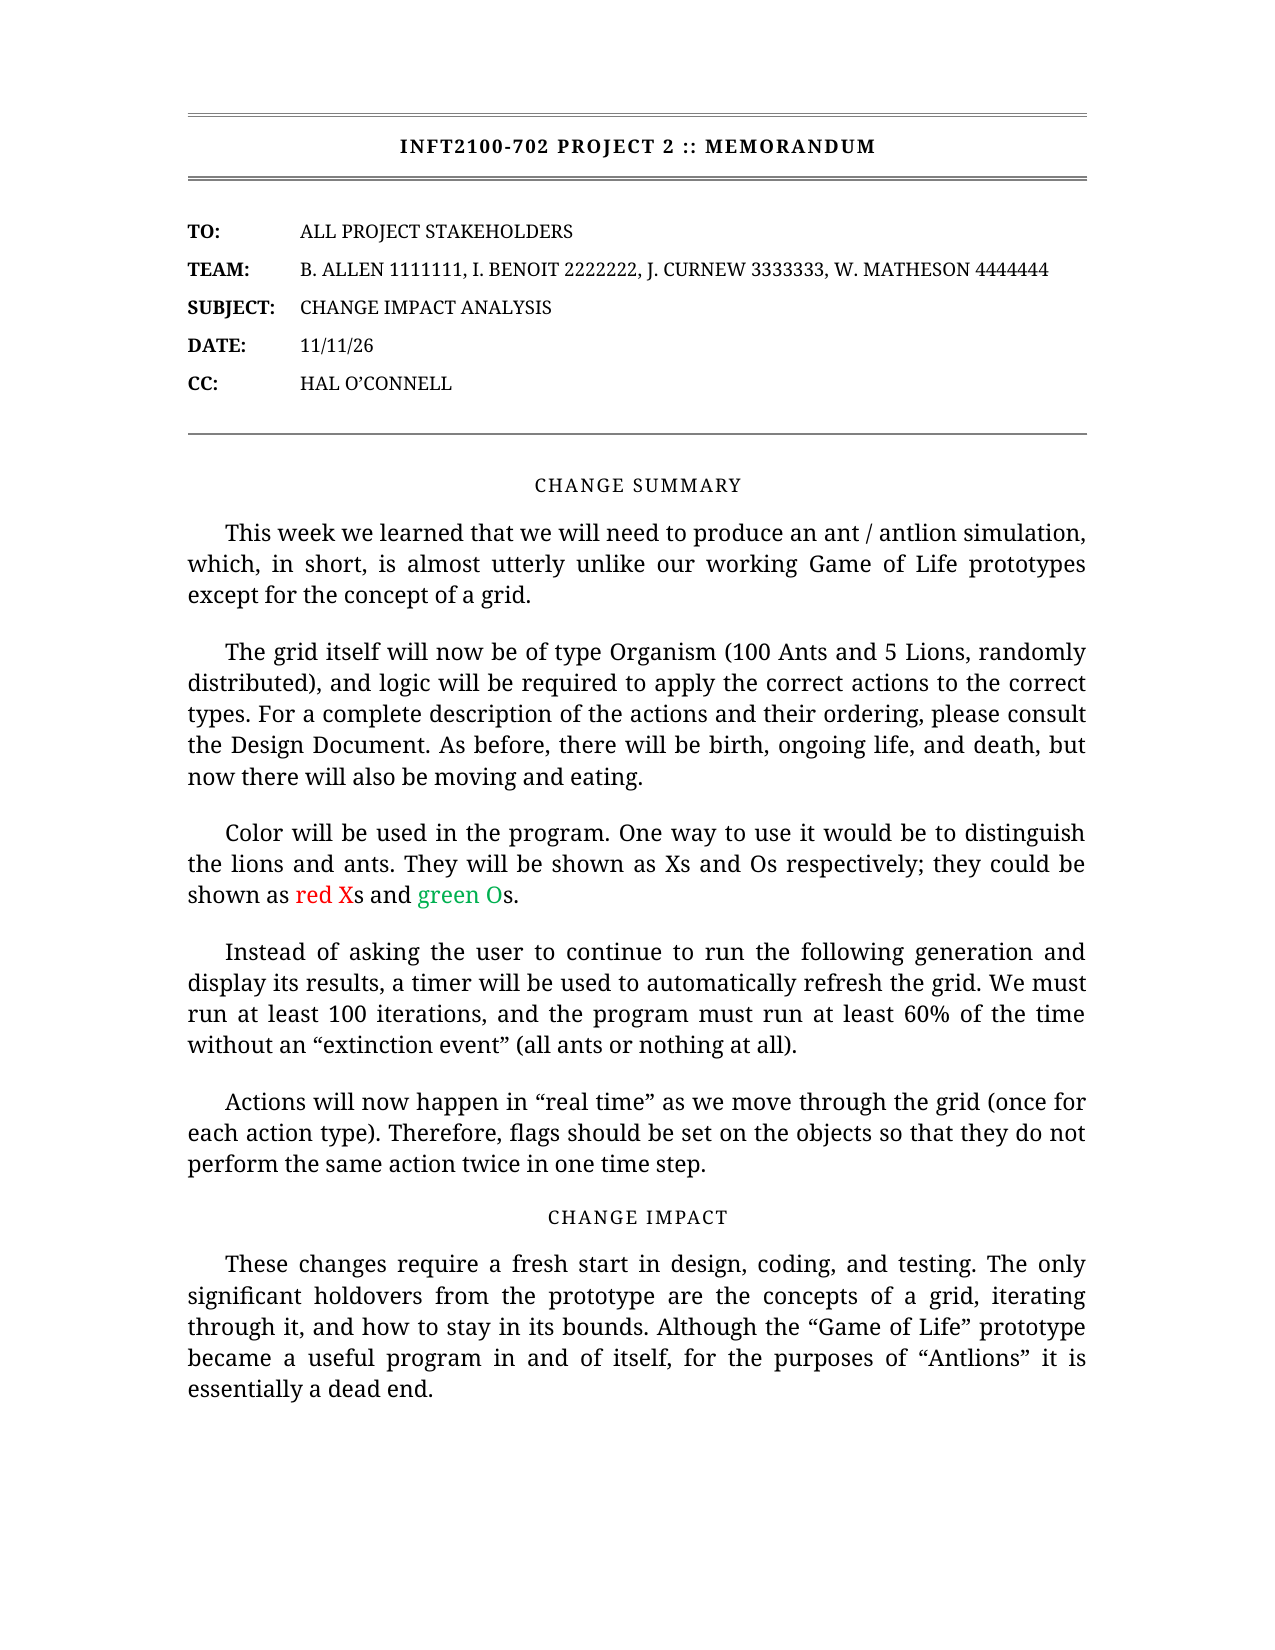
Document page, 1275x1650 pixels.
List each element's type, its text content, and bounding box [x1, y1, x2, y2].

text to: All ProjecT Stakeholders [187, 218, 1087, 244]
text These changes require a fresh start in design, coding, and testing. The only significant holdovers from the prototype are the concepts of a grid, iterating through it, and how to stay in its bounds. Although the “Game of Life” prototype became a useful program in and of itself, for the purposes of “Antlions” it is essentially a dead end. [187, 1248, 1087, 1405]
text Actions will now happen in “real time” as we move through the grid (once for each action type). Therefore, flags should be set on the objects so that they do not perform the same action twice in one time step. [187, 1085, 1087, 1179]
text cc: Hal O’Connell [187, 370, 1087, 435]
text This week we learned that we will need to produce an ant / antlion simulation, which, in short, is almost utterly unlike our working Game of Life prototypes except for the concept of a grid. [187, 517, 1087, 610]
text INFT2100-702 PROJECT 2 :: MEMORANDUM [187, 117, 1087, 181]
text TEAm: B. Allen 1111111, I. Benoit 2222222, J. Curnew 3333333, W. Matheson 4444444 [187, 256, 1087, 282]
subtitle CHange IMPACT [187, 1204, 1087, 1230]
text date: [187, 332, 1087, 358]
subtitle CHange Summary [187, 472, 1087, 498]
text Instead of asking the user to continue to run the following generation and display its results, a timer will be used to automatically refresh the grid. We must run at least 100 iterations, and the program must run at least 60% of the time without an “extinction event” (all ants or nothing at all). [187, 935, 1087, 1060]
text Color will be used in the program. One way to use it would be to distinguish the lions and ants. They will be shown as Xs and Os respectively; they could be shown as red Xs and green Os. [187, 817, 1087, 910]
text The grid itself will now be of type Organism (100 Ants and 5 Lions, randomly distributed), and logic will be required to apply the correct actions to the correct types. For a complete description of the actions and their ordering, please consult the Design Document. As before, there will be birth, ongoing life, and death, but now there will also be moving and eating. [187, 635, 1087, 792]
text subject: Change Impact Analysis [187, 294, 1087, 320]
